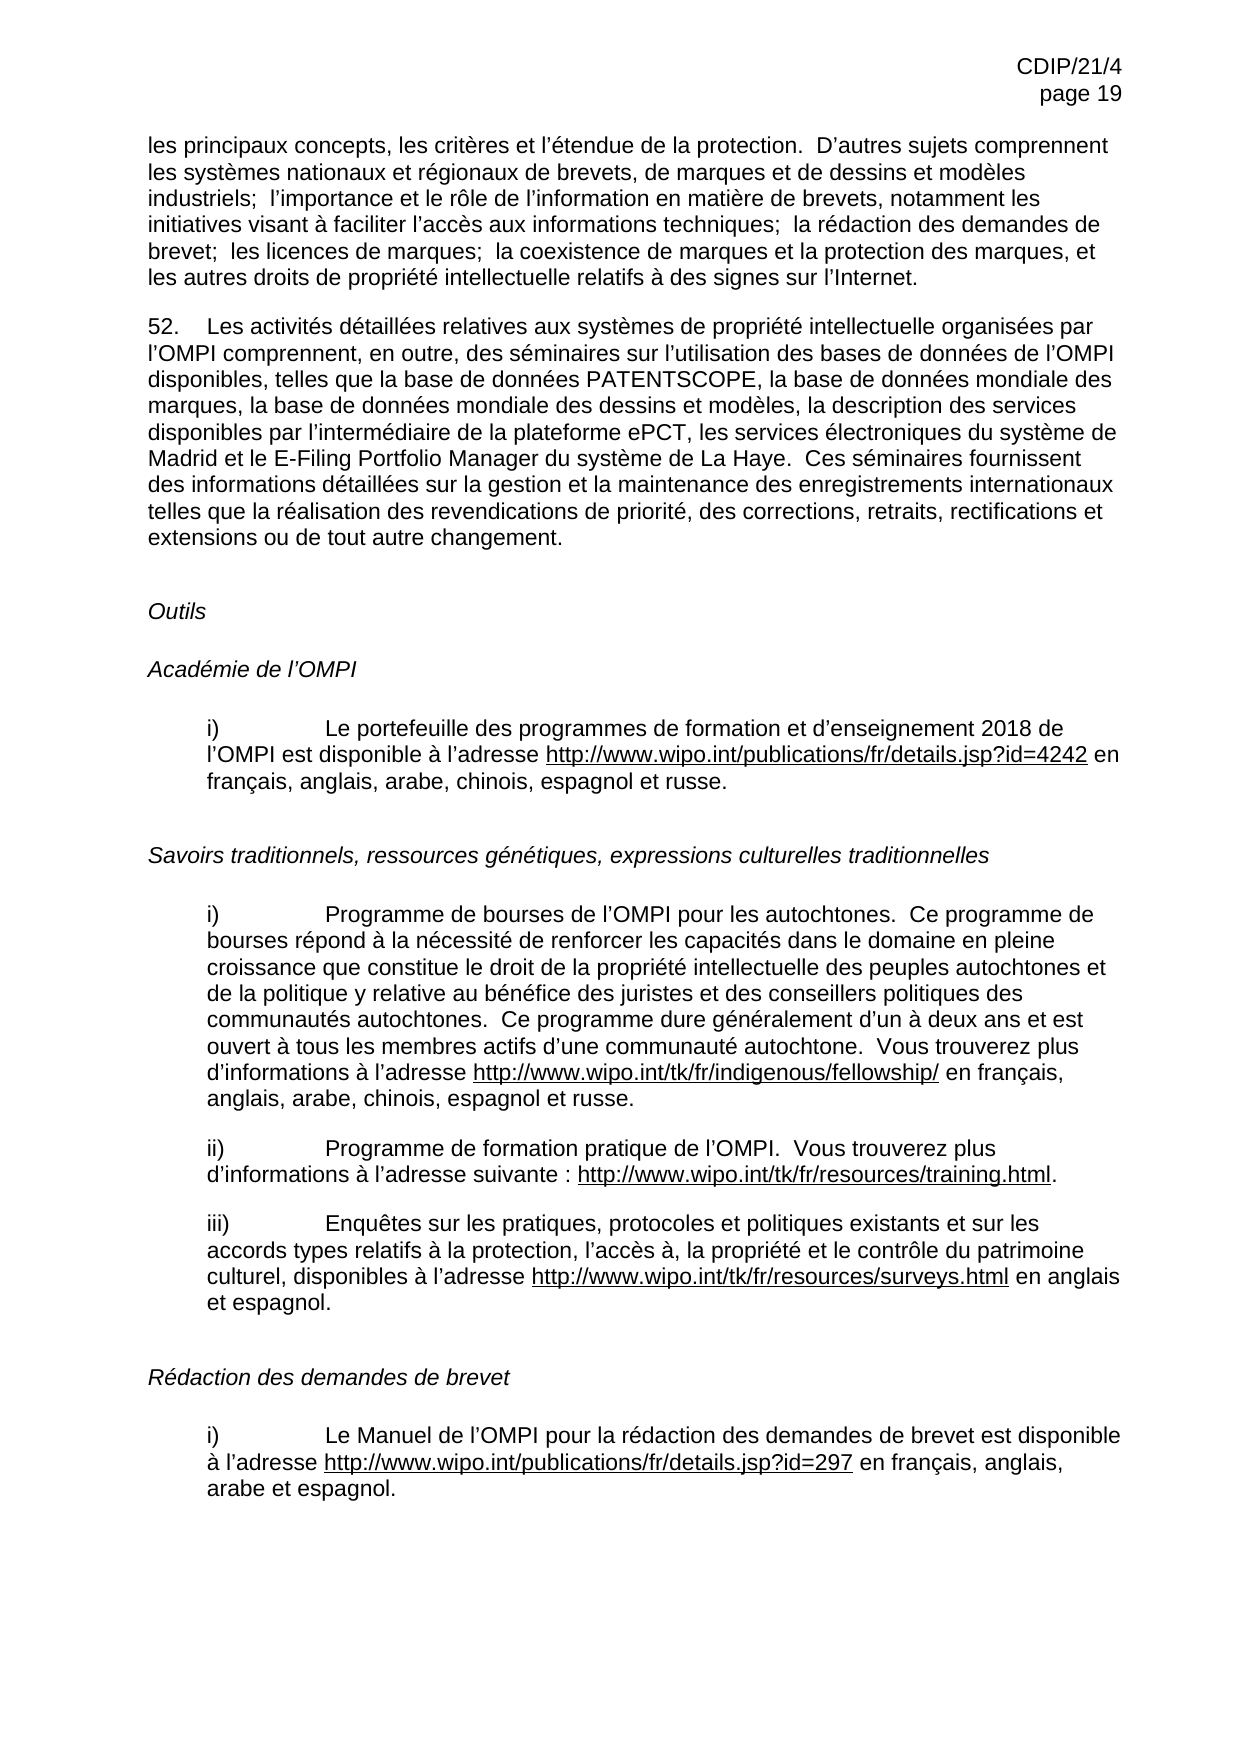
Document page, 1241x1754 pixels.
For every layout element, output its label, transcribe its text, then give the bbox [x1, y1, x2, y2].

text Les activités détaillées relatives aux systèmes de propriété intellectuelle organisées par l’OMPI comprennent, en outre, des séminaires sur l’utilisation des bases de données de l’OMPI disponibles, telles que la base de données PATENTSCOPE, la base de données mondiale des marques, la base de données mondiale des dessins et modèles, la description des services disponibles par l’intermédiaire de la plateforme ePCT, les services électroniques du système de Madrid et le E-Filing Portfolio Manager du système de La Haye. Ces séminaires fournissent des informations détaillées sur la gestion et la maintenance des enregistrements internationaux telles que la réalisation des revendications de priorité, des corrections, retraits, rectifications et extensions ou de tout autre changement. [148, 313, 1122, 550]
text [148, 132, 1122, 290]
list Programme de formation pratique de l’OMPI. Vous trouverez plus d’informations à l’adresse suivante : http://www.wipo.int/tk/fr/resources/training.html. [207, 1134, 1122, 1187]
subtitle Outils [148, 598, 1122, 625]
subtitle Savoirs traditionnels, ressources génétiques, expressions culturelles traditionnelles [148, 842, 1122, 868]
subtitle Académie de l’OMPI [148, 656, 1122, 682]
subtitle Rédaction des demandes de brevet [148, 1363, 1122, 1390]
list Programme de bourses de l’OMPI pour les autochtones. Ce programme de bourses répond à la nécessité de renforcer les capacités dans le domaine en pleine croissance que constitue le droit de la propriété intellectuelle des peuples autochtones et de la politique y relative au bénéfice des juristes et des conseillers politiques des communautés autochtones. Ce programme dure généralement d’un à deux ans et est ouvert à tous les membres actifs d’une communauté autochtone. Vous trouverez plus d’informations à l’adresse http://www.wipo.int/tk/fr/indigenous/fellowship/ en français, anglais, arabe, chinois, espagnol et russe. [207, 901, 1122, 1112]
list Le Manuel de l’OMPI pour la rédaction des demandes de brevet est disponible à l’adresse http://www.wipo.int/publications/fr/details.jsp?id=297 en français, anglais, arabe et espagnol. [207, 1422, 1122, 1502]
list Le portefeuille des programmes de formation et d’enseignement 2018 de l’OMPI est disponible à l’adresse http://www.wipo.int/publications/fr/details.jsp?id=4242 en français, anglais, arabe, chinois, espagnol et russe. [207, 715, 1122, 794]
list Enquêtes sur les pratiques, protocoles et politiques existants et sur les accords types relatifs à la protection, l’accès à, la propriété et le contrôle du patrimoine culturel, disponibles à l’adresse http://www.wipo.int/tk/fr/resources/surveys.html en anglais et espagnol. [207, 1210, 1122, 1316]
